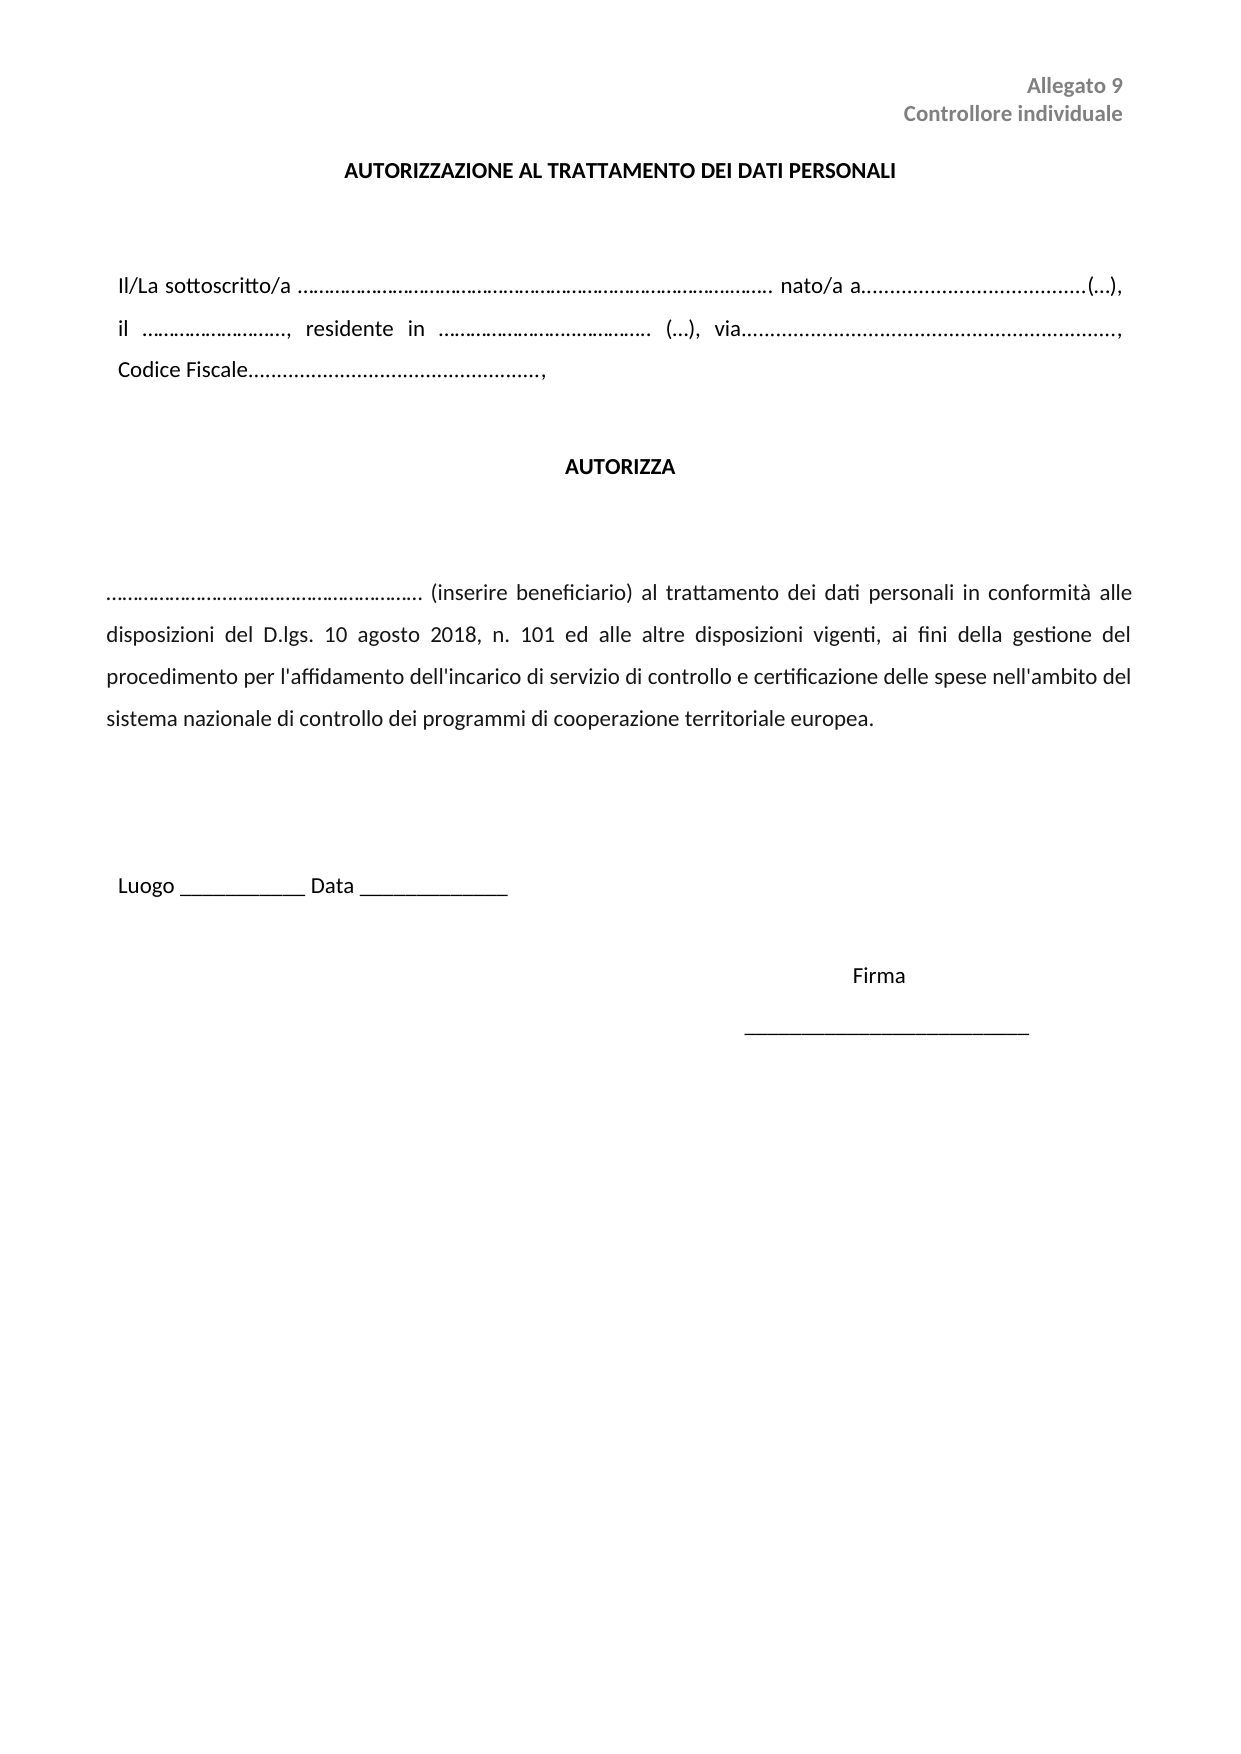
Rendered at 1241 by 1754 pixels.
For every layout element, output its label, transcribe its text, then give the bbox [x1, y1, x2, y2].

text _________________________ [744, 1010, 1134, 1038]
text Il/La sottoscritto/a ……………………………………………………………………….…….. nato/a a (…), [118, 272, 1134, 299]
text Firma [106, 962, 906, 990]
text …………………………………………………… (inserire beneficiario) al trattamento dei dati personali in conformità alle disposizioni del D.lgs. 10 agosto 2018, n. 101 ed alle altre disposizioni vigenti, ai fini della gestione del procedimento per l'affidamento dell'incarico di servizio di controllo e certificazione delle spese nell'ambito del sistema nazionale di controllo dei programmi di cooperazione territoriale europea. [106, 578, 1134, 732]
text il ……………………..., residente in ……………………..………….. (…), via , [118, 314, 1134, 342]
text AUTORIZZA [343, 452, 897, 480]
text Luogo ___________ Data _____________ [118, 871, 1134, 899]
text Codice Fiscale , [118, 356, 1134, 384]
text AUTORIZZAZIONE AL TRATTAMENTO DEI DATI PERSONALI [343, 156, 897, 184]
text Allegato 9 Controllore individuale [903, 71, 1123, 127]
